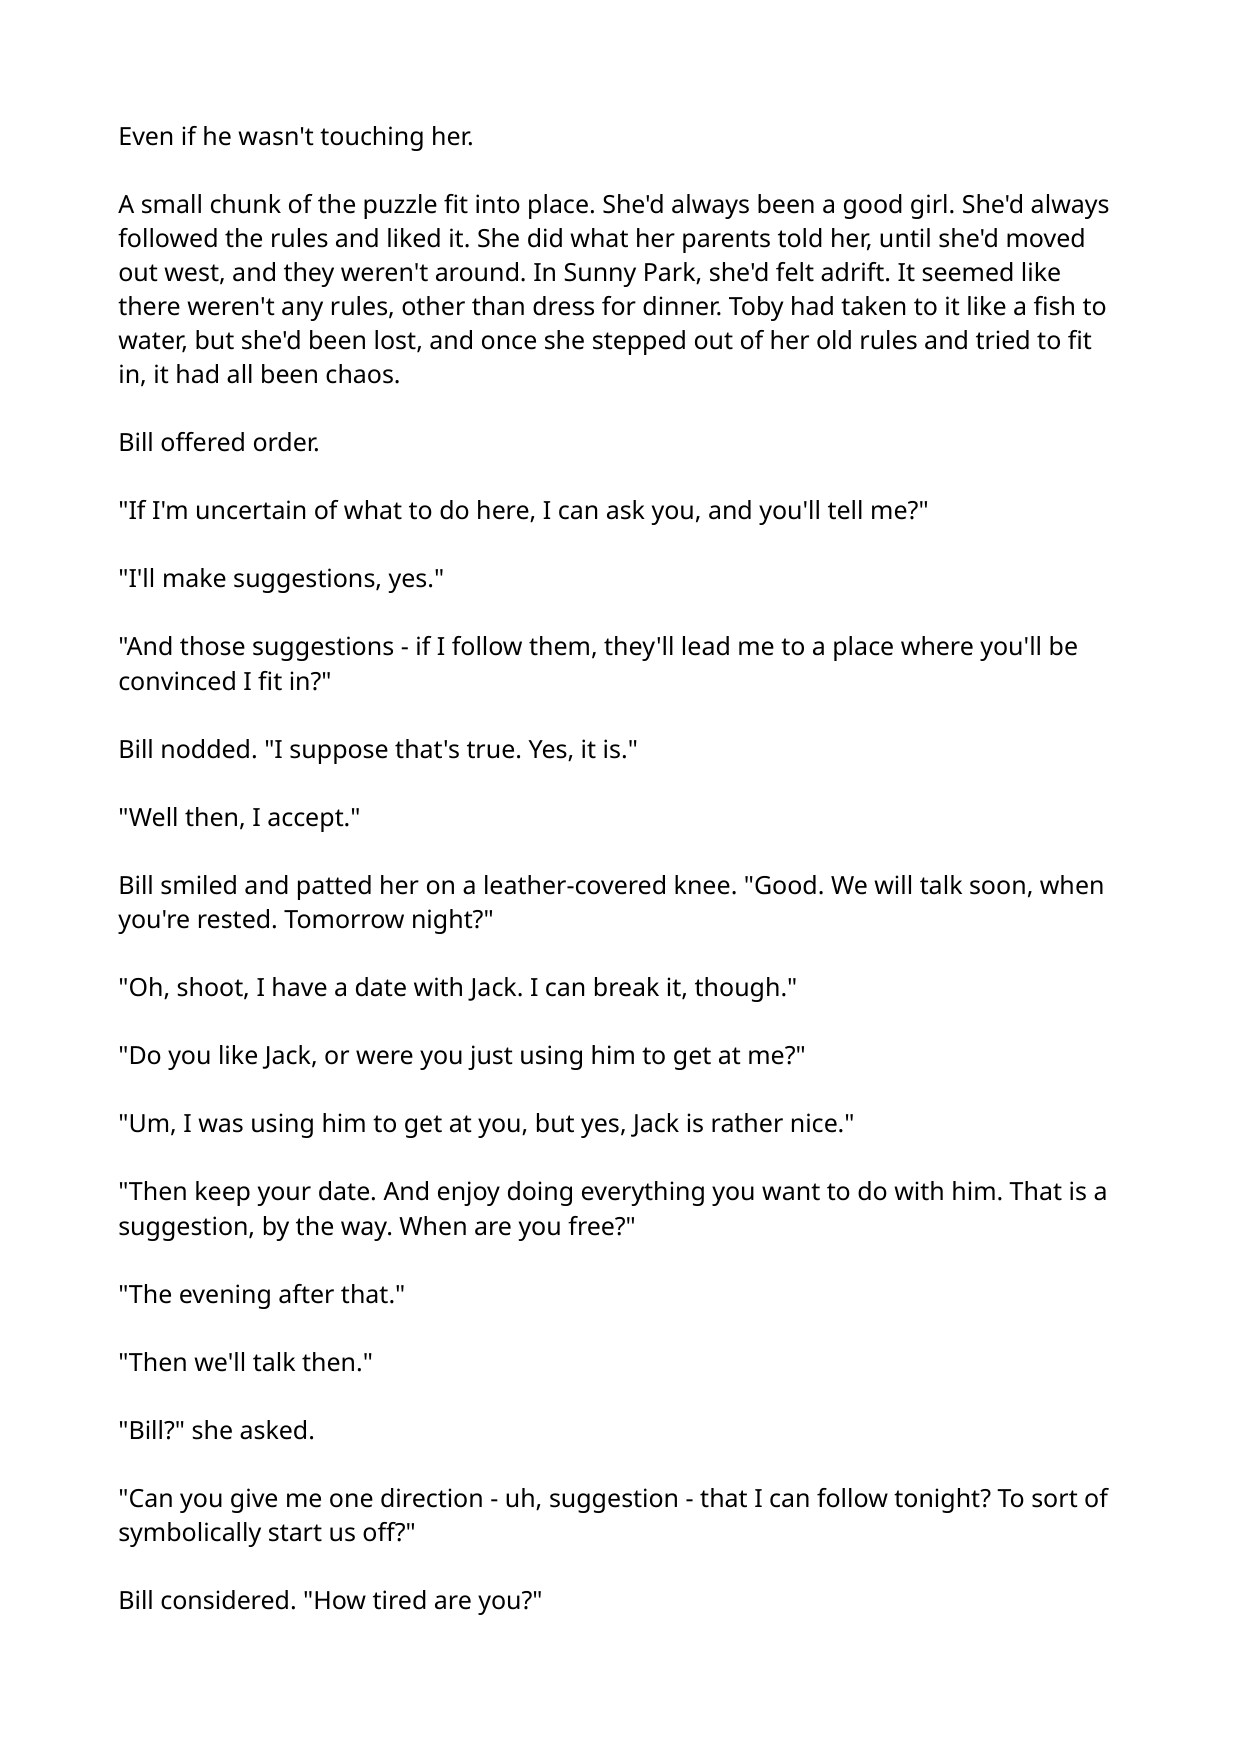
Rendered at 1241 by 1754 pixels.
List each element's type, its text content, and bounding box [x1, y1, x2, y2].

text Bill nodded. "I suppose that's true. Yes, it is." [118, 731, 1122, 765]
text "I'll make suggestions, yes." [118, 561, 1122, 595]
text "Can you give me one direction - uh, suggestion - that I can follow tonight? To sort of symbolically start us off?" [118, 1481, 1122, 1549]
text Bill considered. "How tired are you?" [118, 1583, 1122, 1617]
text Bill smiled and patted her on a leather-covered knee. "Good. We will talk soon, when you're rested. Tomorrow night?" [118, 867, 1122, 936]
text "And those suggestions - if I follow them, they'll lead me to a place where you'll be convinced I fit in?" [118, 629, 1122, 697]
text Even if he wasn't touching her. [118, 118, 1122, 152]
text "Um, I was using him to get at you, but yes, Jack is rather nice." [118, 1106, 1122, 1140]
text "Oh, shoot, I have a date with Jack. I can break it, though." [118, 970, 1122, 1004]
text "Well then, I accept." [118, 799, 1122, 833]
text Bill offered order. [118, 425, 1122, 459]
text "Bill?" she asked. [118, 1412, 1122, 1447]
text "The evening after that." [118, 1276, 1122, 1310]
text "Then we'll talk then." [118, 1344, 1122, 1378]
text "Do you like Jack, or were you just using him to get at me?" [118, 1038, 1122, 1072]
text "If I'm uncertain of what to do here, I can ask you, and you'll tell me?" [118, 493, 1122, 527]
text A small chunk of the puzzle fit into place. She'd always been a good girl. She'd always followed the rules and liked it. She did what her parents told her, until she'd moved out west, and they weren't around. In Sunny Park, she'd felt adrift. It seemed like there weren't any rules, other than dress for dinner. Toby had taken to it like a fish to water, but she'd been lost, and once she stepped out of her old rules and tried to fit in, it had all been chaos. [118, 186, 1122, 391]
text "Then keep your date. And enjoy doing everything you want to do with him. That is a suggestion, by the way. When are you free?" [118, 1174, 1122, 1242]
